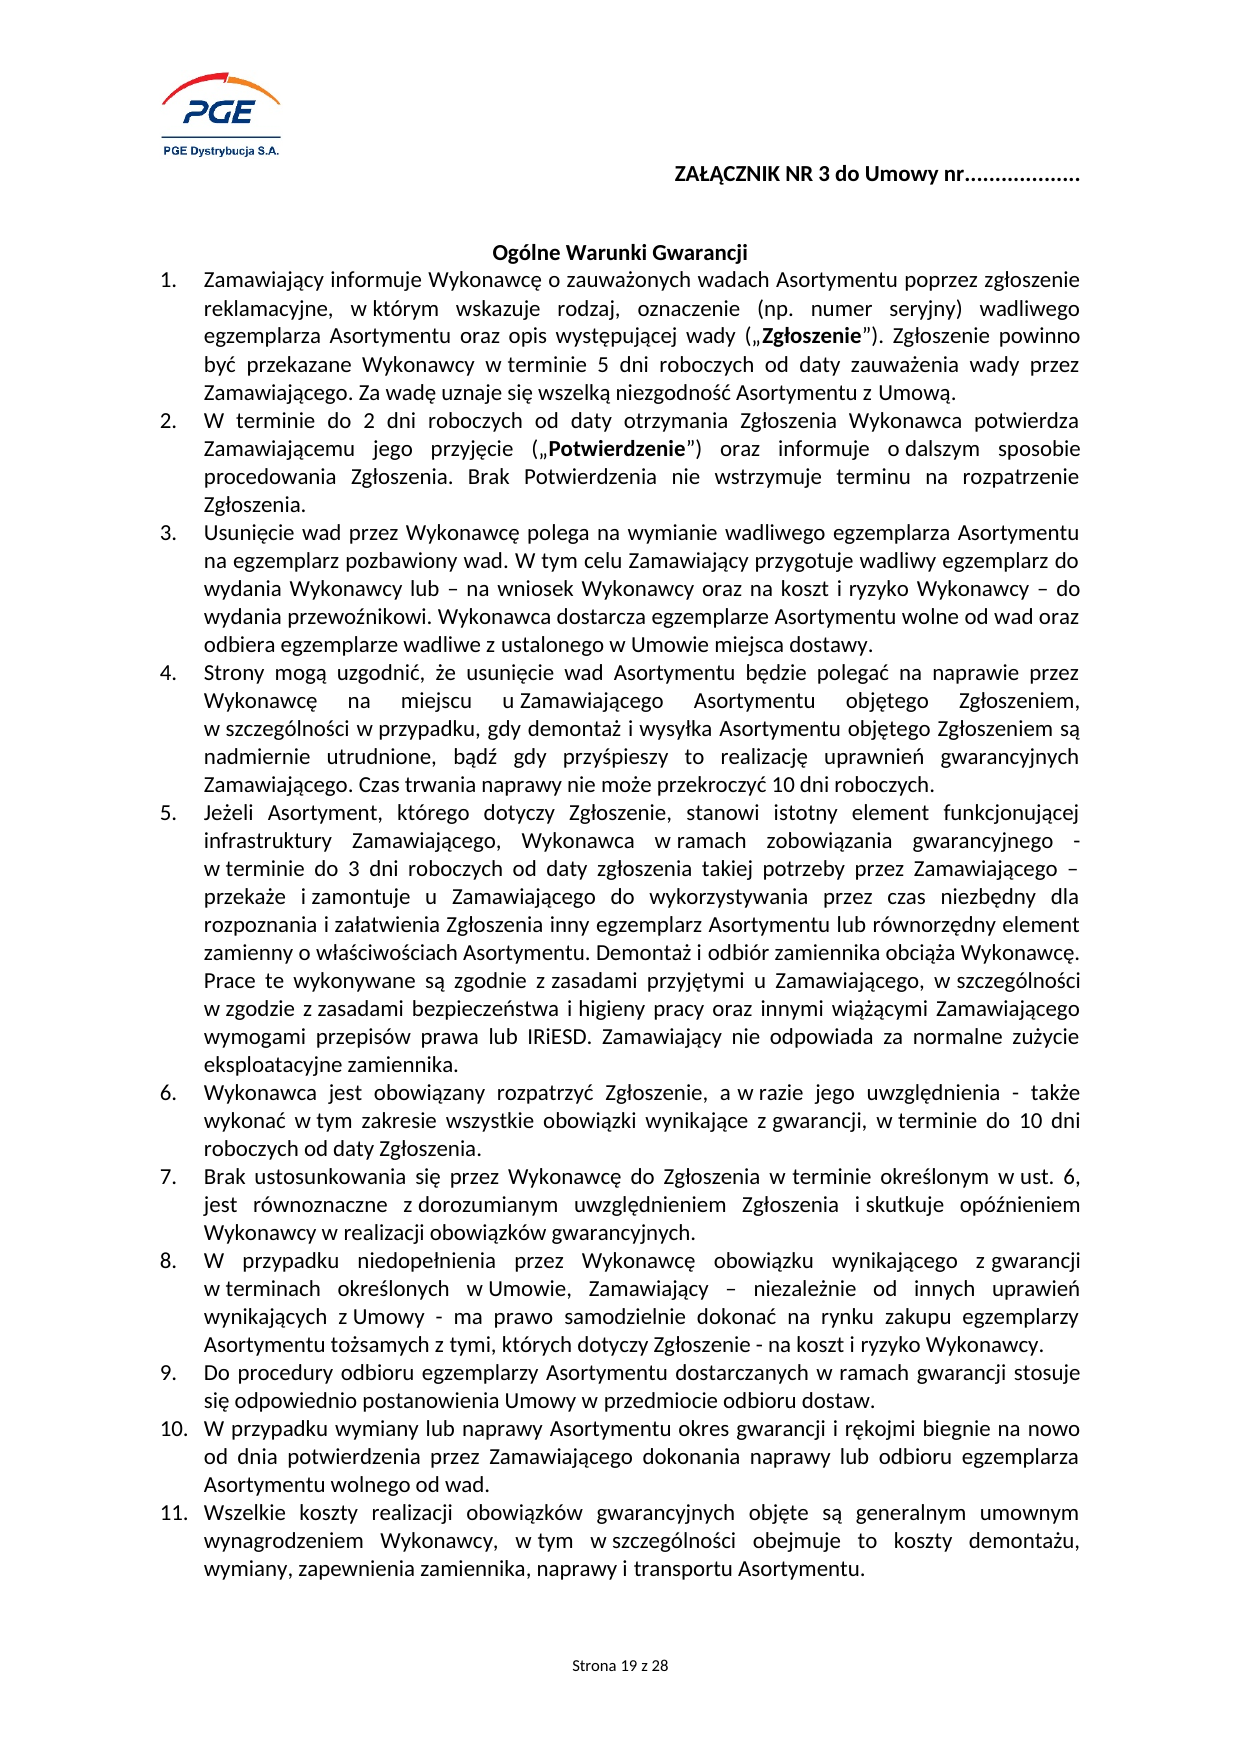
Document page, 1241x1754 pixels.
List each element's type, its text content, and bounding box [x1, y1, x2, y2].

list W terminie do 2 dni roboczych od daty otrzymania Zgłoszenia Wykonawca potwierdza Zamawiającemu jego przyjęcie („Potwierdzenie”) oraz informuje o dalszym sposobie procedowania Zgłoszenia. Brak Potwierdzenia nie wstrzymuje terminu na rozpatrzenie Zgłoszenia. [159, 406, 1081, 518]
text ZAŁĄCZNIK NR 3 do Umowy nr................... [159, 159, 1081, 188]
list Do procedury odbioru egzemplarzy Asortymentu dostarczanych w ramach gwarancji stosuje się odpowiednio postanowienia Umowy w przedmiocie odbioru dostaw. [159, 1358, 1081, 1414]
list Jeżeli Asortyment, którego dotyczy Zgłoszenie, stanowi istotny element funkcjonującej infrastruktury Zamawiającego, Wykonawca w ramach zobowiązania gwarancyjnego - w terminie do 3 dni roboczych od daty zgłoszenia takiej potrzeby przez Zamawiającego – przekaże i zamontuje u Zamawiającego do wykorzystywania przez czas niezbędny dla rozpoznania i załatwienia Zgłoszenia inny egzemplarz Asortymentu lub równorzędny element zamienny o właściwościach Asortymentu. Demontaż i odbiór zamiennika obciąża Wykonawcę. Prace te wykonywane są zgodnie z zasadami przyjętymi u Zamawiającego, w szczególności w zgodzie z zasadami bezpieczeństwa i higieny pracy oraz innymi wiążącymi Zamawiającego wymogami przepisów prawa lub IRiESD. Zamawiający nie odpowiada za normalne zużycie eksploatacyjne zamiennika. [159, 798, 1081, 1078]
list Wszelkie koszty realizacji obowiązków gwarancyjnych objęte są generalnym umownym wynagrodzeniem Wykonawcy, w tym w szczególności obejmuje to koszty demontażu, wymiany, zapewnienia zamiennika, naprawy i transportu Asortymentu. [159, 1498, 1081, 1583]
picture [159, 70, 283, 159]
list Strony mogą uzgodnić, że usunięcie wad Asortymentu będzie polegać na naprawie przez Wykonawcę na miejscu u Zamawiającego Asortymentu objętego Zgłoszeniem, w szczególności w przypadku, gdy demontaż i wysyłka Asortymentu objętego Zgłoszeniem są nadmiernie utrudnione, bądź gdy przyśpieszy to realizację uprawnień gwarancyjnych Zamawiającego. Czas trwania naprawy nie może przekroczyć 10 dni roboczych. [159, 658, 1081, 798]
list Brak ustosunkowania się przez Wykonawcę do Zgłoszenia w terminie określonym w ust. 6, jest równoznaczne z dorozumianym uwzględnieniem Zgłoszenia i skutkuje opóźnieniem Wykonawcy w realizacji obowiązków gwarancyjnych. [159, 1162, 1081, 1246]
list Zamawiający informuje Wykonawcę o zauważonych wadach Asortymentu poprzez zgłoszenie reklamacyjne, w którym wskazuje rodzaj, oznaczenie (np. numer seryjny) wadliwego egzemplarza Asortymentu oraz opis występującej wady („Zgłoszenie”). Zgłoszenie powinno być przekazane Wykonawcy w terminie 5 dni roboczych od daty zauważenia wady przez Zamawiającego. Za wadę uznaje się wszelką niezgodność Asortymentu z Umową. [159, 266, 1081, 406]
text Ogólne Warunki Gwarancji [159, 238, 1081, 266]
list W przypadku niedopełnienia przez Wykonawcę obowiązku wynikającego z gwarancji w terminach określonych w Umowie, Zamawiający – niezależnie od innych uprawień wynikających z Umowy - ma prawo samodzielnie dokonać na rynku zakupu egzemplarzy Asortymentu tożsamych z tymi, których dotyczy Zgłoszenie - na koszt i ryzyko Wykonawcy. [159, 1246, 1081, 1358]
list Usunięcie wad przez Wykonawcę polega na wymianie wadliwego egzemplarza Asortymentu na egzemplarz pozbawiony wad. W tym celu Zamawiający przygotuje wadliwy egzemplarz do wydania Wykonawcy lub – na wniosek Wykonawcy oraz na koszt i ryzyko Wykonawcy – do wydania przewoźnikowi. Wykonawca dostarcza egzemplarze Asortymentu wolne od wad oraz odbiera egzemplarze wadliwe z ustalonego w Umowie miejsca dostawy. [159, 518, 1081, 658]
list W przypadku wymiany lub naprawy Asortymentu okres gwarancji i rękojmi biegnie na nowo od dnia potwierdzenia przez Zamawiającego dokonania naprawy lub odbioru egzemplarza Asortymentu wolnego od wad. [159, 1414, 1081, 1498]
list Wykonawca jest obowiązany rozpatrzyć Zgłoszenie, a w razie jego uwzględnienia - także wykonać w tym zakresie wszystkie obowiązki wynikające z gwarancji, w terminie do 10 dni roboczych od daty Zgłoszenia. [159, 1078, 1081, 1162]
